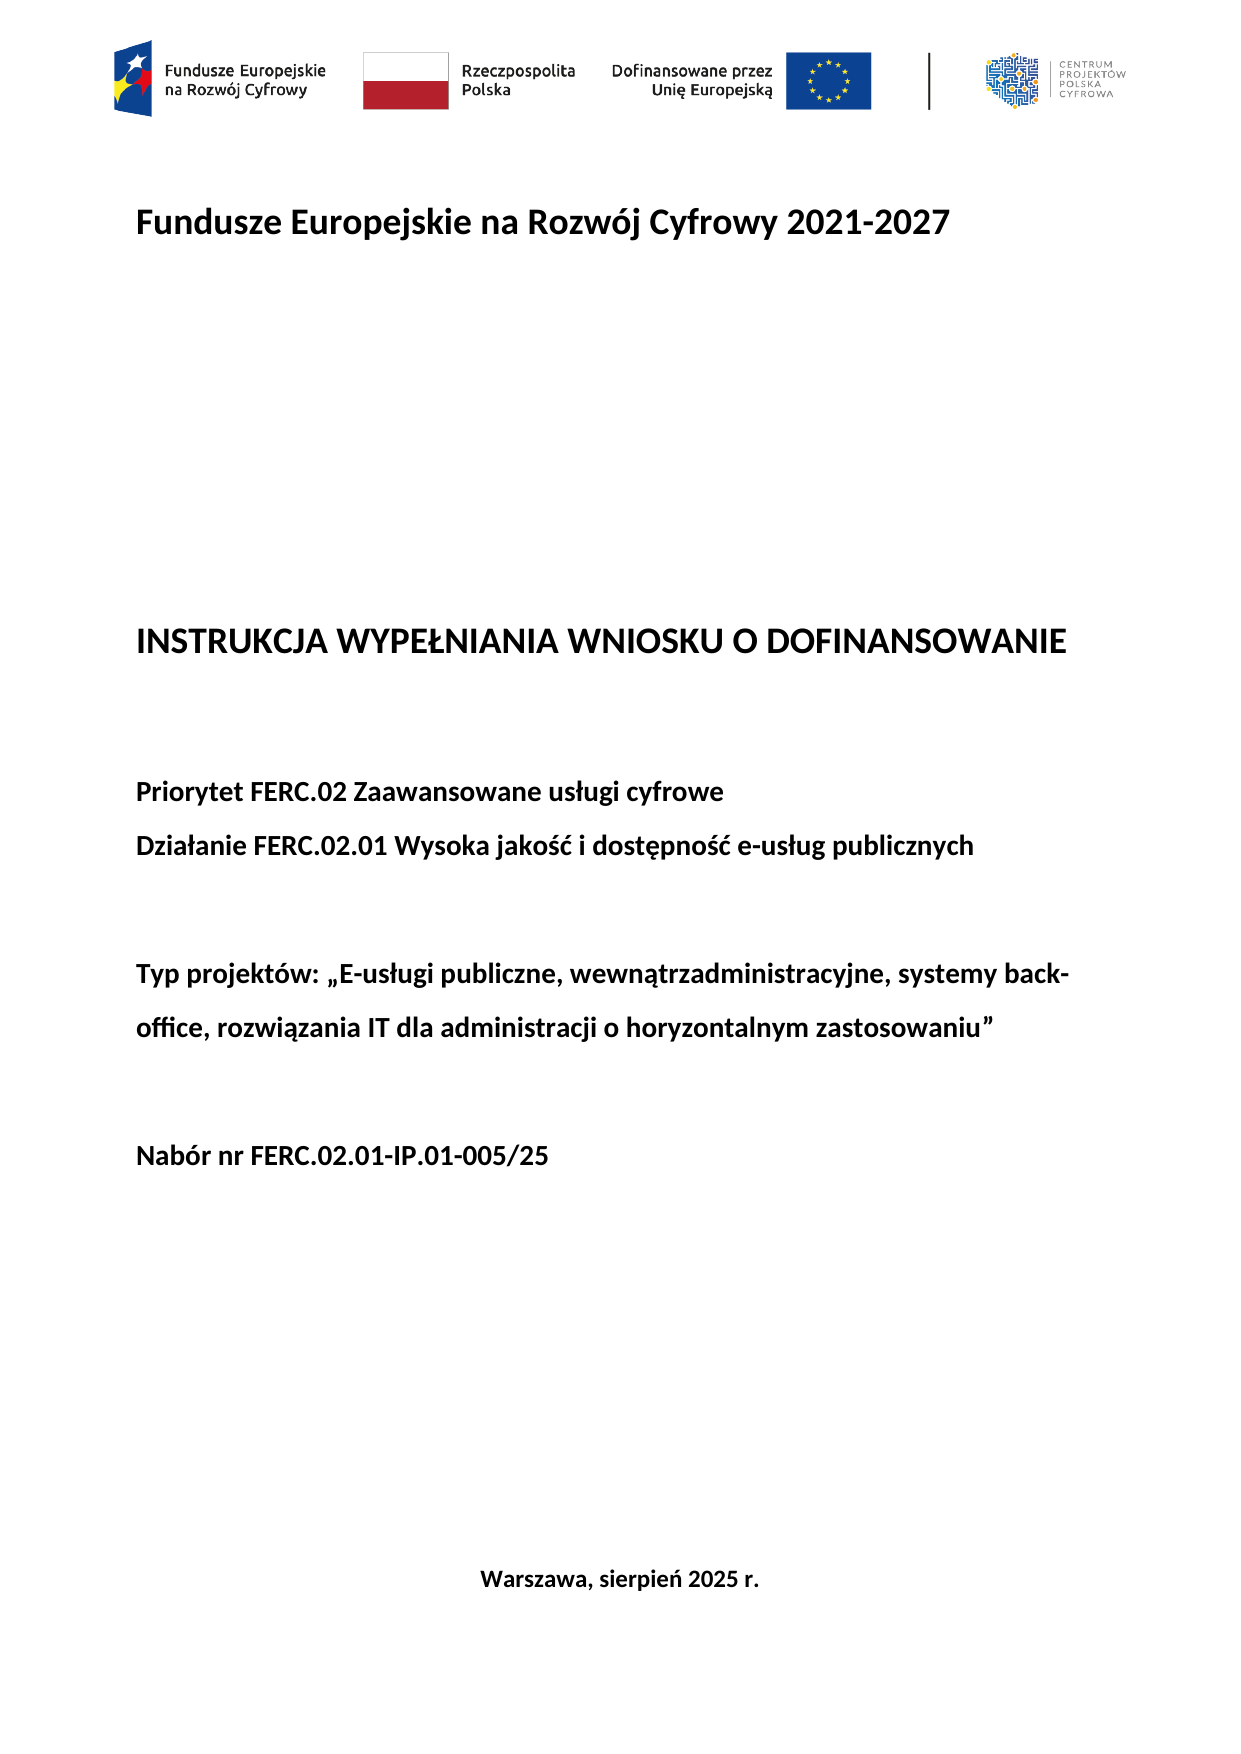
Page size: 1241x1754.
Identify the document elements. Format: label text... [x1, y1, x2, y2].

picture [114, 40, 1126, 117]
text Priorytet FERC.02 Zaawansowane usługi cyfrowe [136, 773, 1104, 809]
text Nabór nr FERC.02.01-IP.01-005/25 [136, 1137, 1104, 1173]
text Warszawa, sierpień 2025 r. [136, 1563, 1104, 1593]
text Typ projektów: „E-usługi publiczne, wewnątrzadministracyjne, systemy back-office, rozwiązania IT dla administracji o horyzontalnym zastosowaniu” [136, 955, 1104, 1044]
text Działanie FERC.02.01 Wysoka jakość i dostępność e-usług publicznych [136, 827, 1104, 862]
text Fundusze Europejskie na Rozwój Cyfrowy 2021-2027 [136, 198, 1104, 244]
subtitle INSTRUKCJA WYPEŁNIANIA WNIOSKU O DOFINANSOWANIE [136, 617, 1104, 663]
